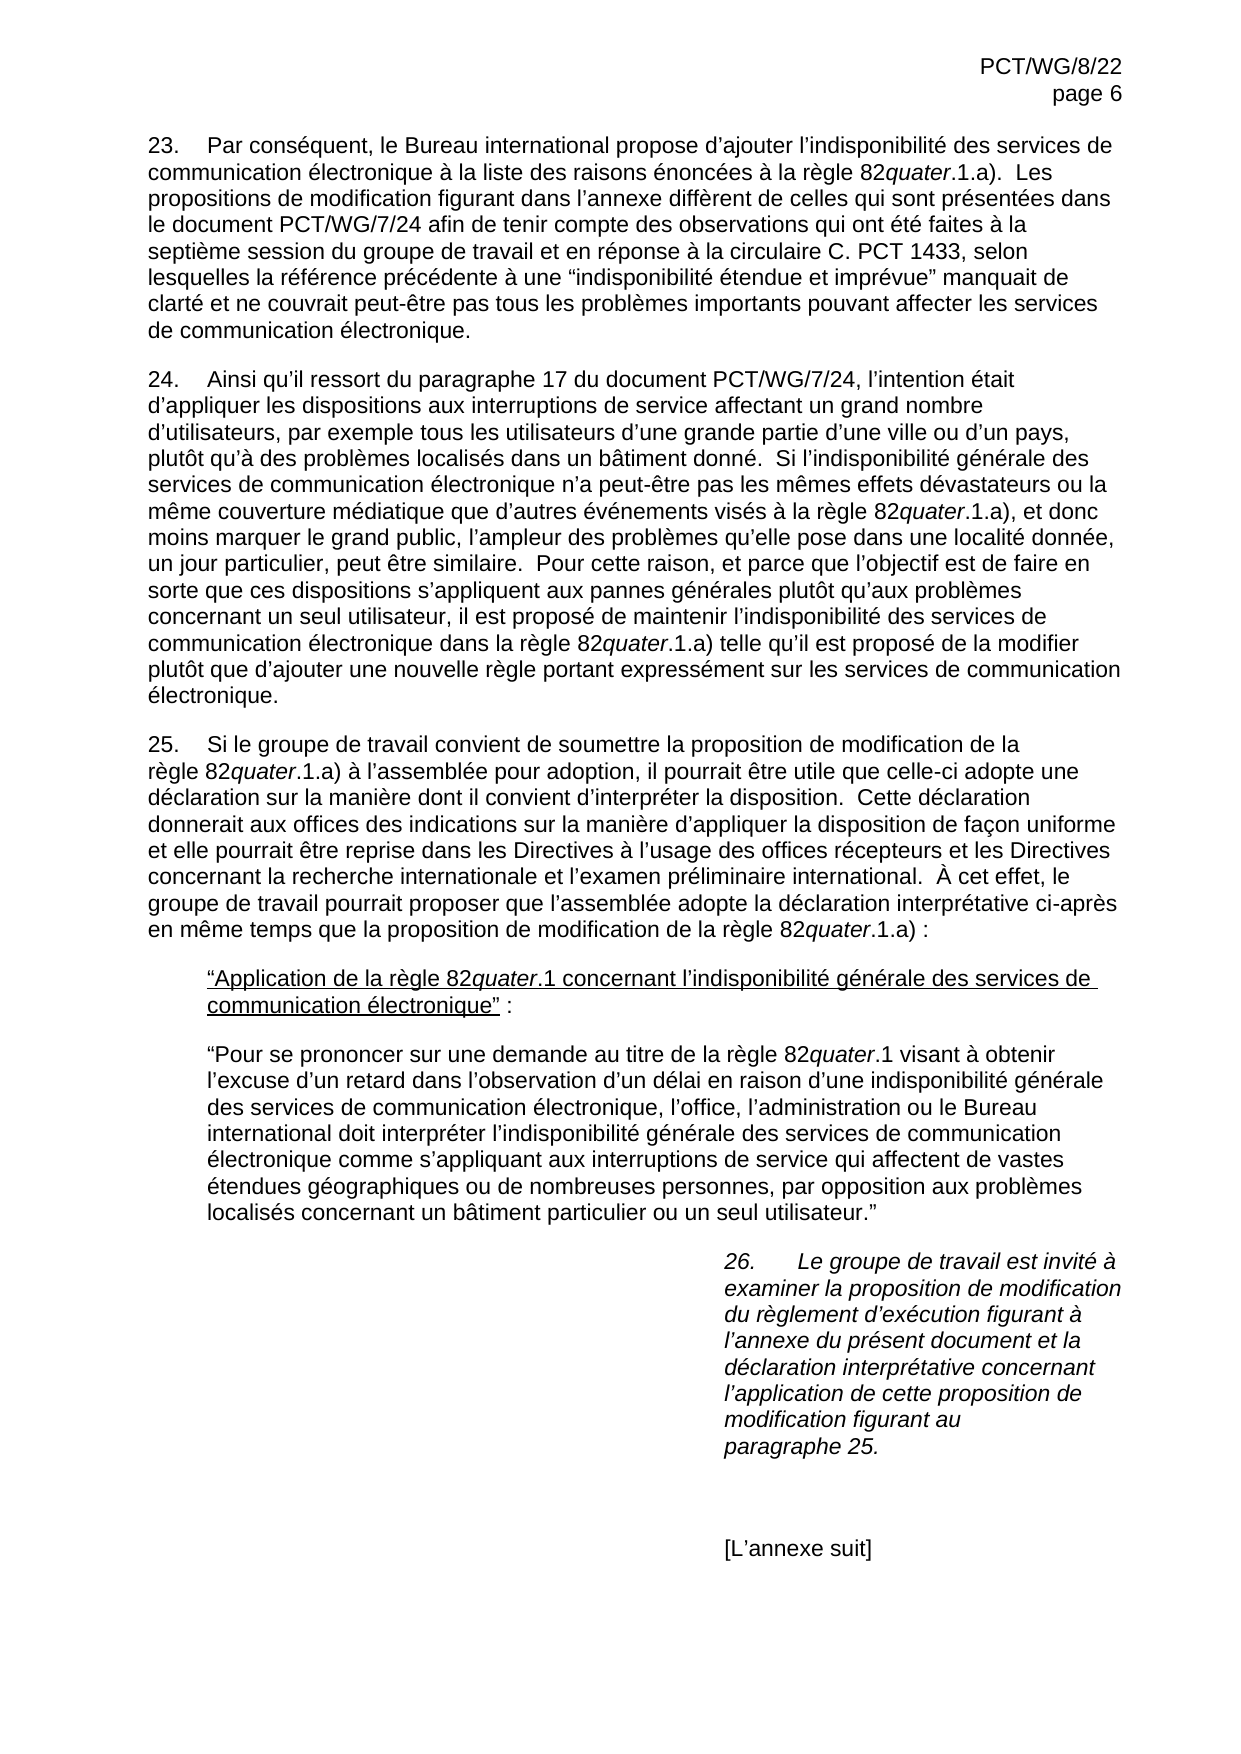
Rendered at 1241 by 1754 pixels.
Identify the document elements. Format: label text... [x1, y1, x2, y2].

text Ainsi qu’il ressort du paragraphe 17 du document PCT/WG/7/24, l’intention était d’appliquer les dispositions aux interruptions de service affectant un grand nombre d’utilisateurs, par exemple tous les utilisateurs d’une grande partie d’une ville ou d’un pays, plutôt qu’à des problèmes localisés dans un bâtiment donné. Si l’indisponibilité générale des services de communication électronique n’a peut-être pas les mêmes effets dévastateurs ou la même couverture médiatique que d’autres événements visés à la règle 82quater.1.a), et donc moins marquer le grand public, l’ampleur des problèmes qu’elle pose dans une localité donnée, un jour particulier, peut être similaire. Pour cette raison, et parce que l’objectif est de faire en sorte que ces dispositions s’appliquent aux pannes générales plutôt qu’aux problèmes concernant un seul utilisateur, il est proposé de maintenir l’indisponibilité des services de communication électronique dans la règle 82quater.1.a) telle qu’il est proposé de la modifier plutôt que d’ajouter une nouvelle règle portant expressément sur les services de communication électronique. [148, 366, 1122, 708]
text Le groupe de travail est invité à examiner la proposition de modification du règlement d’exécution figurant à l’annexe du présent document et la déclaration interprétative concernant l’application de cette proposition de modification figurant au paragraphe 25. [724, 1248, 1122, 1459]
text [L’annexe suit] [724, 1535, 1122, 1561]
text Si le groupe de travail convient de soumettre la proposition de modification de la règle 82quater.1.a) à l’assemblée pour adoption, il pourrait être utile que celle-ci adopte une déclaration sur la manière dont il convient d’interpréter la disposition. Cette déclaration donnerait aux offices des indications sur la manière d’appliquer la disposition de façon uniforme et elle pourrait être reprise dans les Directives à l’usage des offices récepteurs et les Directives concernant la recherche internationale et l’examen préliminaire international. À cet effet, le groupe de travail pourrait proposer que l’assemblée adopte la déclaration interprétative ci-après en même temps que la proposition de modification de la règle 82quater.1.a) : [148, 731, 1122, 942]
list “Pour se prononcer sur une demande au titre de la règle 82quater.1 visant à obtenir l’excuse d’un retard dans l’observation d’un délai en raison d’une indisponibilité générale des services de communication électronique, l’office, l’administration ou le Bureau international doit interpréter l’indisponibilité générale des services de communication électronique comme s’appliquant aux interruptions de service qui affectent de vastes étendues géographiques ou de nombreuses personnes, par opposition aux problèmes localisés concernant un bâtiment particulier ou un seul utilisateur.” [207, 1041, 1122, 1225]
list “Application de la règle 82quater.1 concernant l’indisponibilité générale des services de communication électronique” : [207, 965, 1122, 1018]
text Par conséquent, le Bureau international propose d’ajouter l’indisponibilité des services de communication électronique à la liste des raisons énoncées à la règle 82quater.1.a). Les propositions de modification figurant dans l’annexe diffèrent de celles qui sont présentées dans le document PCT/WG/7/24 afin de tenir compte des observations qui ont été faites à la septième session du groupe de travail et en réponse à la circulaire C. PCT 1433, selon lesquelles la référence précédente à une “indisponibilité étendue et imprévue” manquait de clarté et ne couvrait peut-être pas tous les problèmes importants pouvant affecter les services de communication électronique. [148, 132, 1122, 343]
